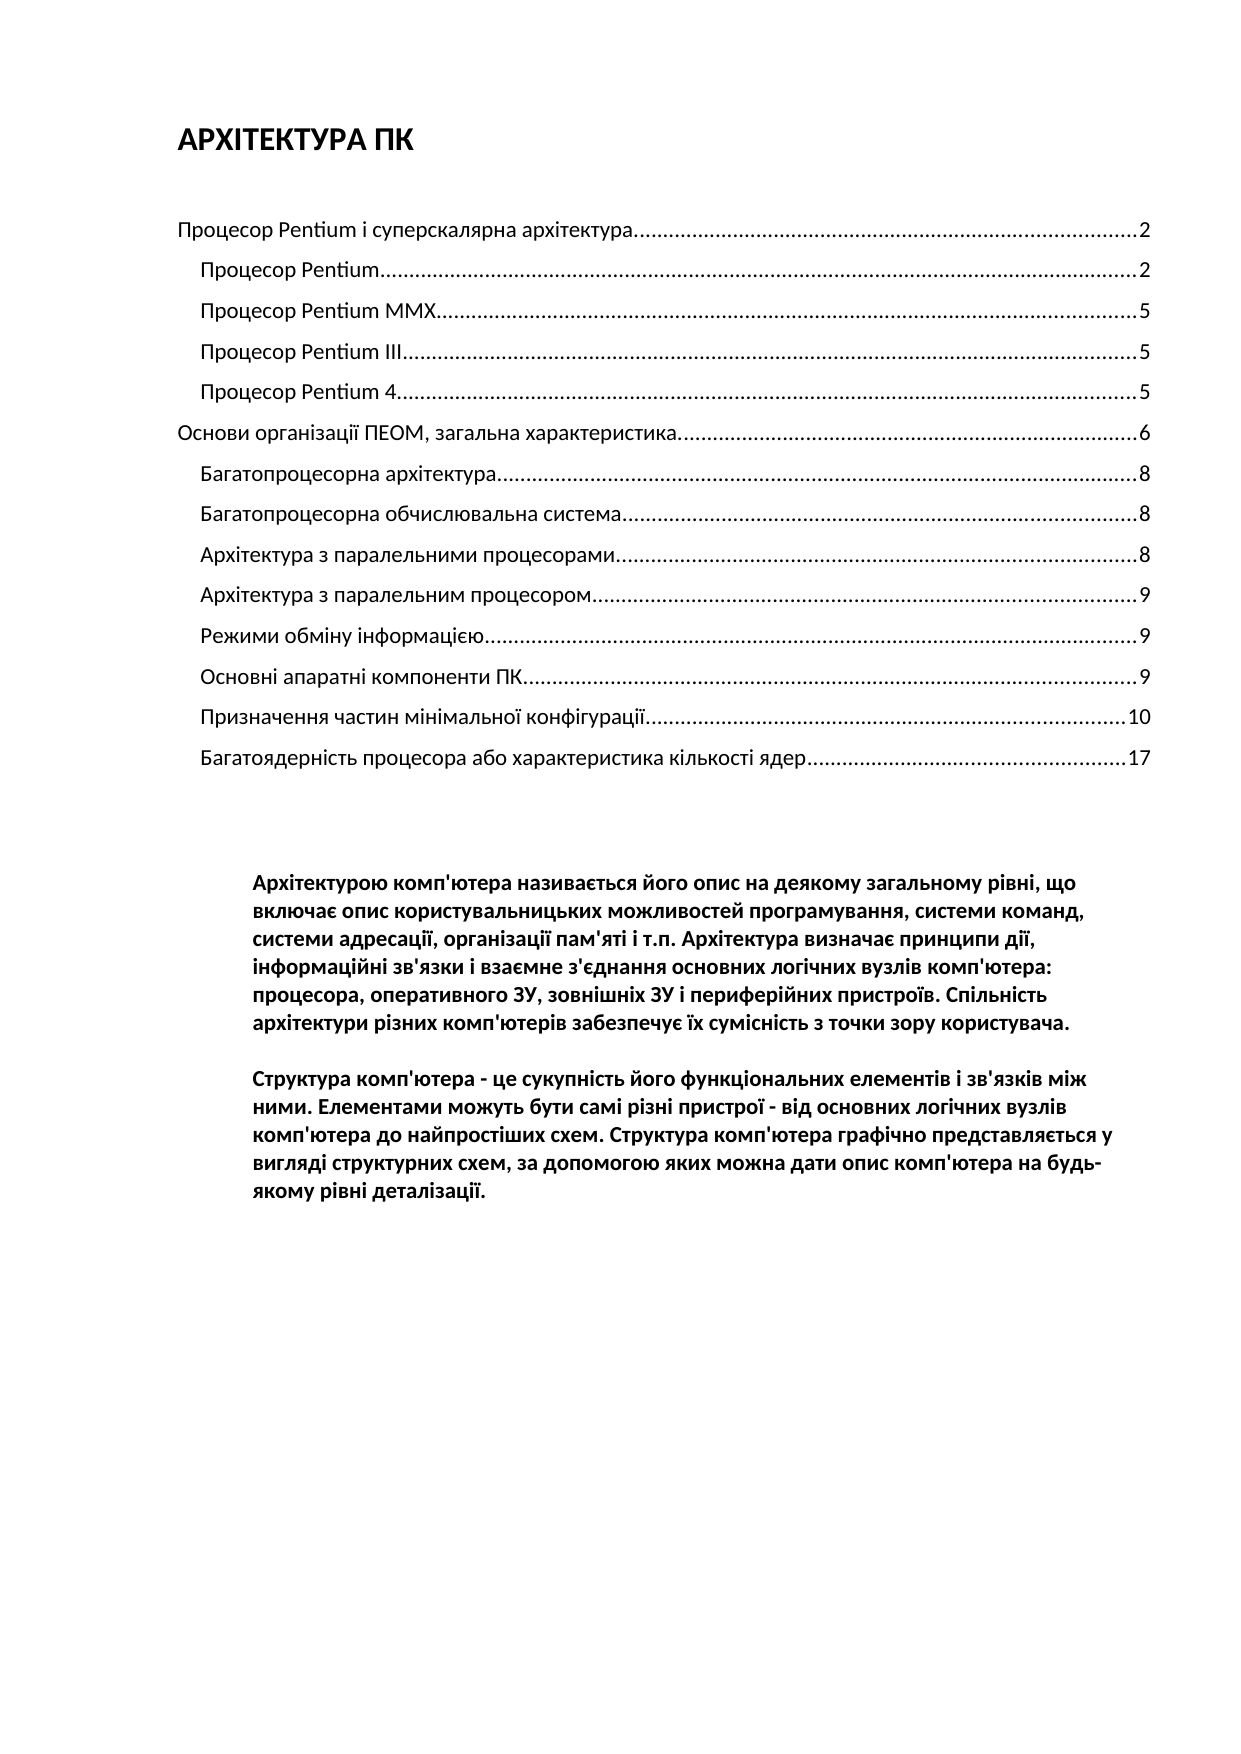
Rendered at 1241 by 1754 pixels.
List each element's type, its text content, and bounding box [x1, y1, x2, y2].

text Процесор Pentium III 5 [200, 337, 1152, 365]
text Архітектура з паралельним процесором 9 [200, 581, 1152, 608]
text Структура комп'ютера - це сукупність його функціональних елементів і зв'язків між ними. Елементами можуть бути самі різні пристрої - від основних логічних вузлів комп'ютера до найпростіших схем. Структура комп'ютера графічно представляється у вигляді структурних схем, за допомогою яких можна дати опис комп'ютера на будь-якому рівні деталізації. [252, 1064, 1152, 1204]
text Багатоядерність процесора або характеристика кількості ядер 17 [200, 743, 1152, 771]
text Процесор Pentium 2 [200, 256, 1152, 283]
text Архітектурою комп'ютера називається його опис на деякому загальному рівні, що включає опис користувальницьких можливостей програмування, системи команд, системи адресації, організації пам'яті і т.п. Архітектура визначає принципи дії, інформаційні зв'язки і взаємне з'єднання основних логічних вузлів комп'ютера: процесора, оперативного ЗУ, зовнішніх ЗУ і периферійних пристроїв. Спільність архітектури різних комп'ютерів забезпечує їх сумісність з точки зору користувача. [252, 868, 1152, 1036]
text Основні апаратні компоненти ПК 9 [200, 662, 1152, 690]
text Процесор Pentium 4 5 [200, 377, 1152, 405]
text Архітектура з паралельними процесорами. 8 [200, 540, 1152, 568]
text АРХІТЕКТУРА ПК [177, 118, 1152, 159]
text Процесор Pentium MMX 5 [200, 296, 1152, 324]
text Призначення частин мінімальної конфігурації 10 [200, 702, 1152, 730]
text Процесор Pentium і суперскалярна архітектура. 2 [177, 215, 1152, 243]
text Режими обміну інформацією 9 [200, 621, 1152, 649]
text Багатопроцесорна обчислювальна система. 8 [200, 499, 1152, 527]
text Багатопроцесорна архітектура. 8 [200, 459, 1152, 487]
text Основи організації ПЕОМ, загальна характеристика. 6 [177, 418, 1152, 446]
